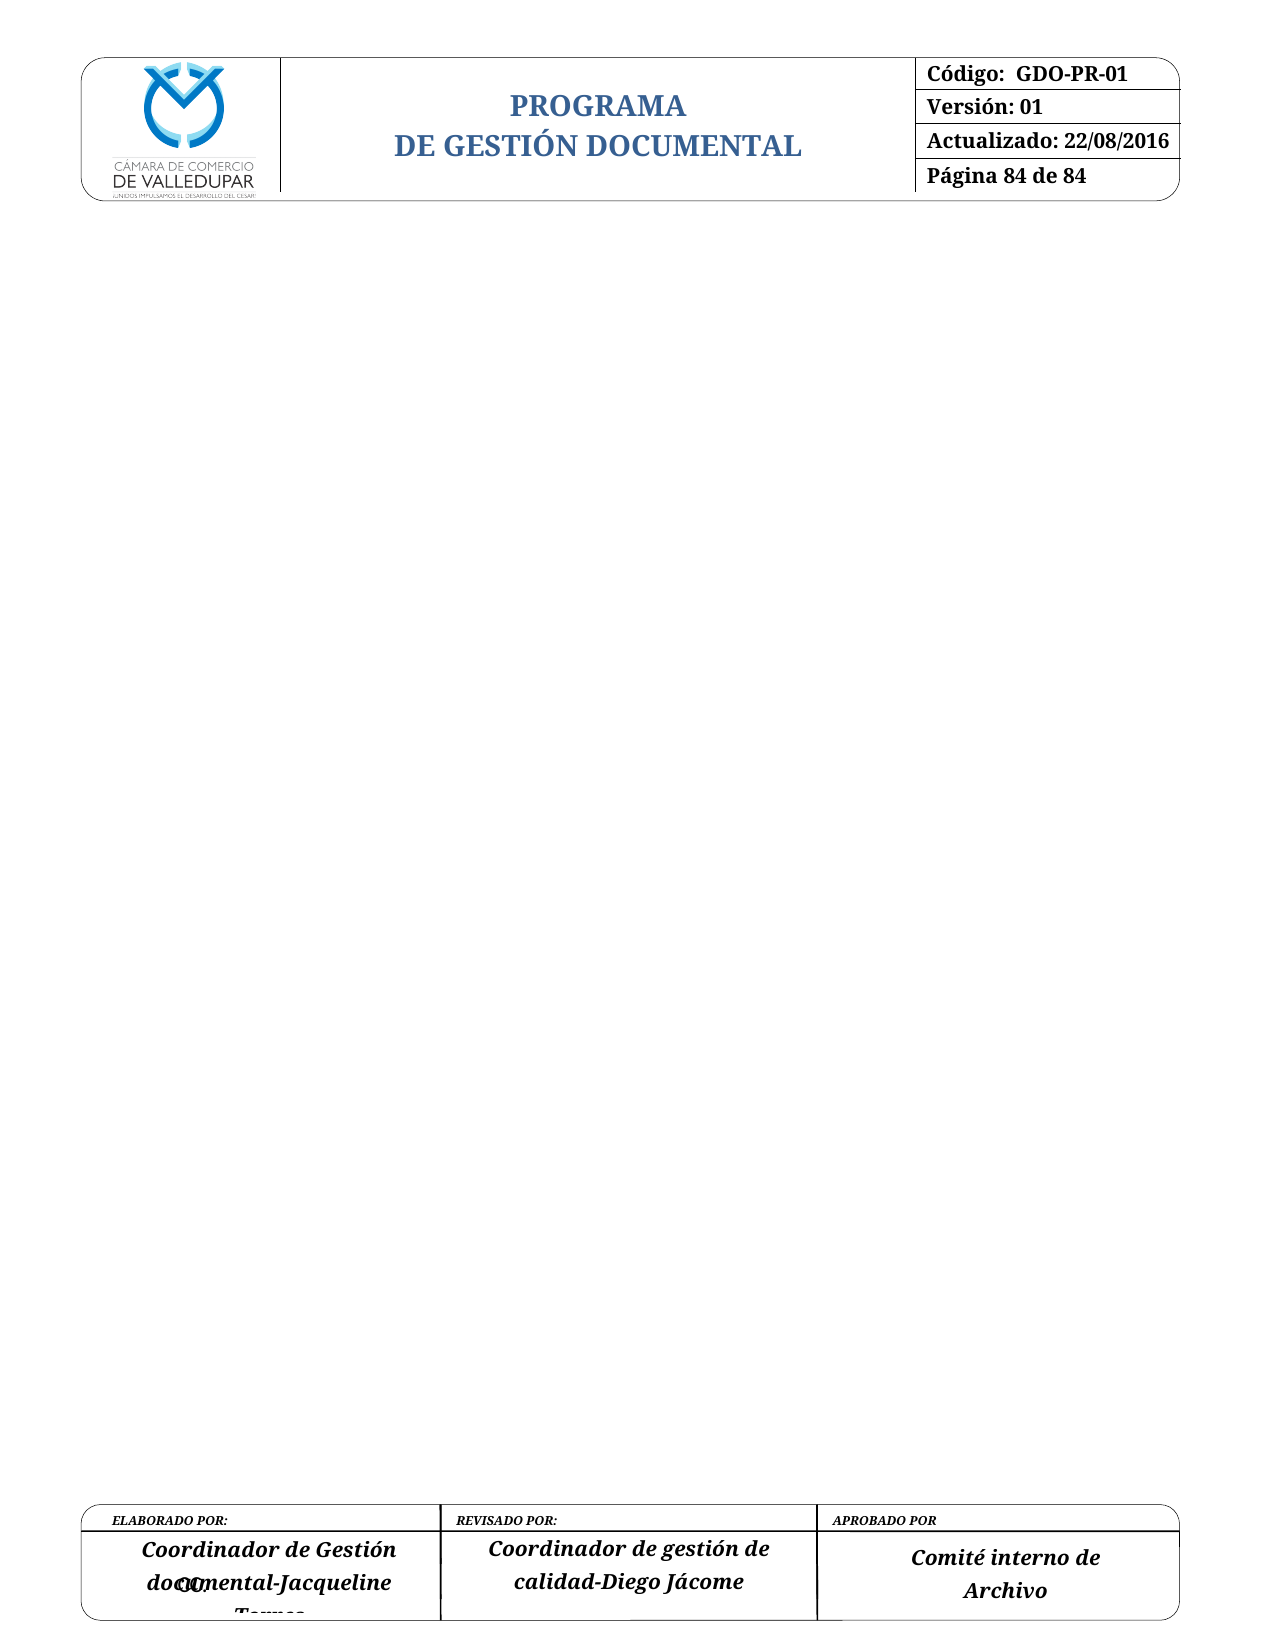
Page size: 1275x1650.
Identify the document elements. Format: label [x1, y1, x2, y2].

picture [112, 62, 256, 198]
